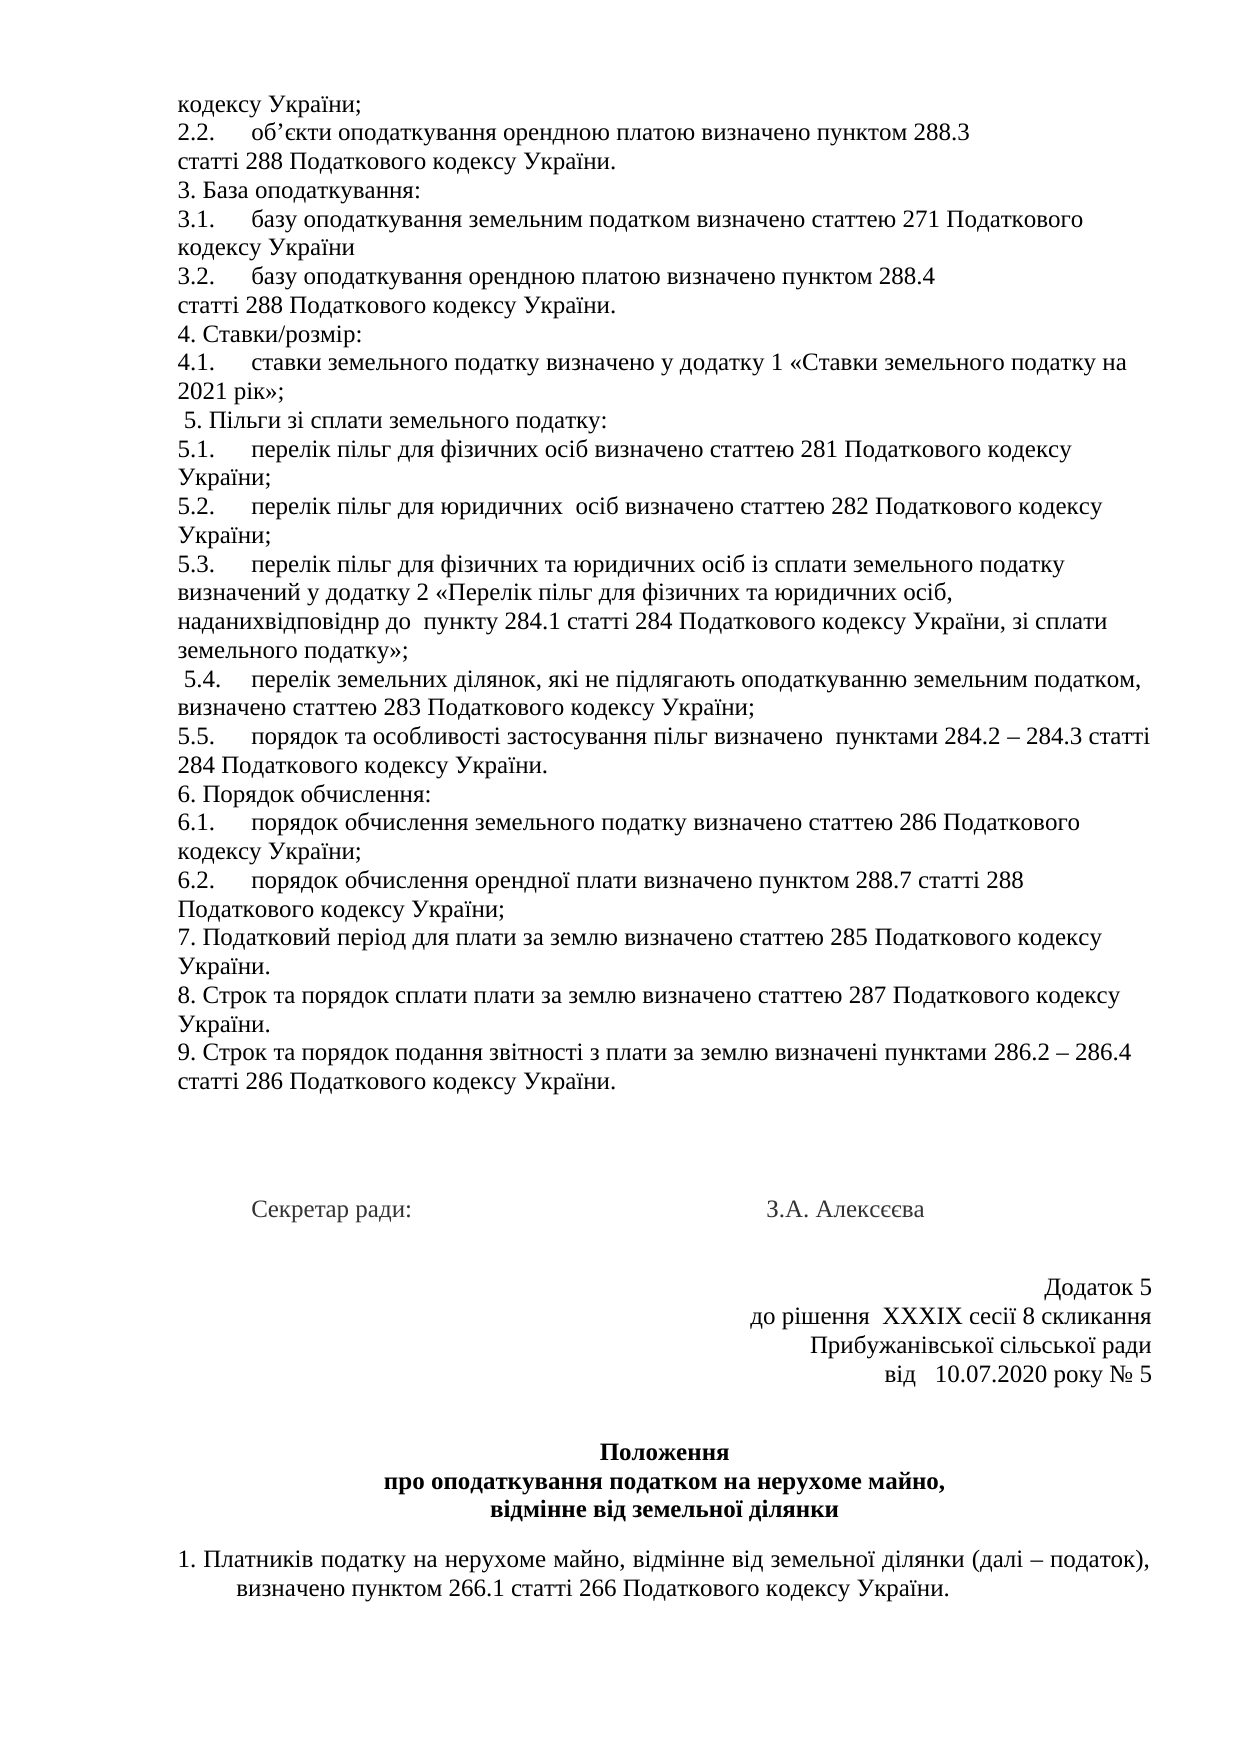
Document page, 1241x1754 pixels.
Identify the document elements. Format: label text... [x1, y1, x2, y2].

text до рішення ХХХІХ сесії 8 скликання [177, 1301, 1152, 1330]
text 5.4. перелік земельних ділянок, які не підлягають оподаткуванню земельним податком, визначено статтею 283 Податкового кодексу України; 5.5. порядок та особливості застосування пільг визначено пунктами 284.2 – 284.3 статті 284 Податкового кодексу України. 6. Порядок обчислення: 6.1. порядок обчислення земельного податку визначено статтею 286 Податкового кодексу України; 6.2. порядок обчислення орендної плати визначено пунктом 288.7 статті 288 Податкового кодексу України; 7. Податковий період для плати за землю визначено статтею 285 Податкового кодексу України. 8. Строк та порядок сплати плати за землю визначено статтею 287 Податкового кодексу України. 9. Строк та порядок подання звітності з плати за землю визначені пунктами 286.2 – 286.4 статті 286 Податкового кодексу України. [177, 664, 1152, 1095]
text 5. Пільги зі сплати земельного податку: 5.1. перелік пільг для фізичних осіб визначено статтею 281 Податкового кодексу України; 5.2. перелік пільг для юридичних осіб визначено статтею 282 Податкового кодексу України; 5.3. перелік пільг для фізичних та юридичних осіб із сплати земельного податку визначений у додатку 2 «Перелік пільг для фізичних та юридичних осіб, наданихвідповіднр до пункту 284.1 статті 284 Податкового кодексу України, зі сплати земельного податку»; [177, 405, 1152, 664]
text Положення про оподаткування податком на нерухоме майно, відмінне від земельної ділянки [177, 1437, 1152, 1523]
text Додаток 5 [177, 1272, 1152, 1301]
list 1. Платників податку на нерухоме майно, відмінне від земельної ділянки (далі – податок), визначено пунктом 266.1 статті 266 Податкового кодексу України. [177, 1544, 1152, 1602]
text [177, 89, 1152, 405]
text від 10.07.2020 року № 5 [177, 1359, 1152, 1387]
text Секретар ради: З.А. Алексєєва [177, 1194, 1152, 1223]
text Прибужанівської сільської ради [177, 1330, 1152, 1359]
